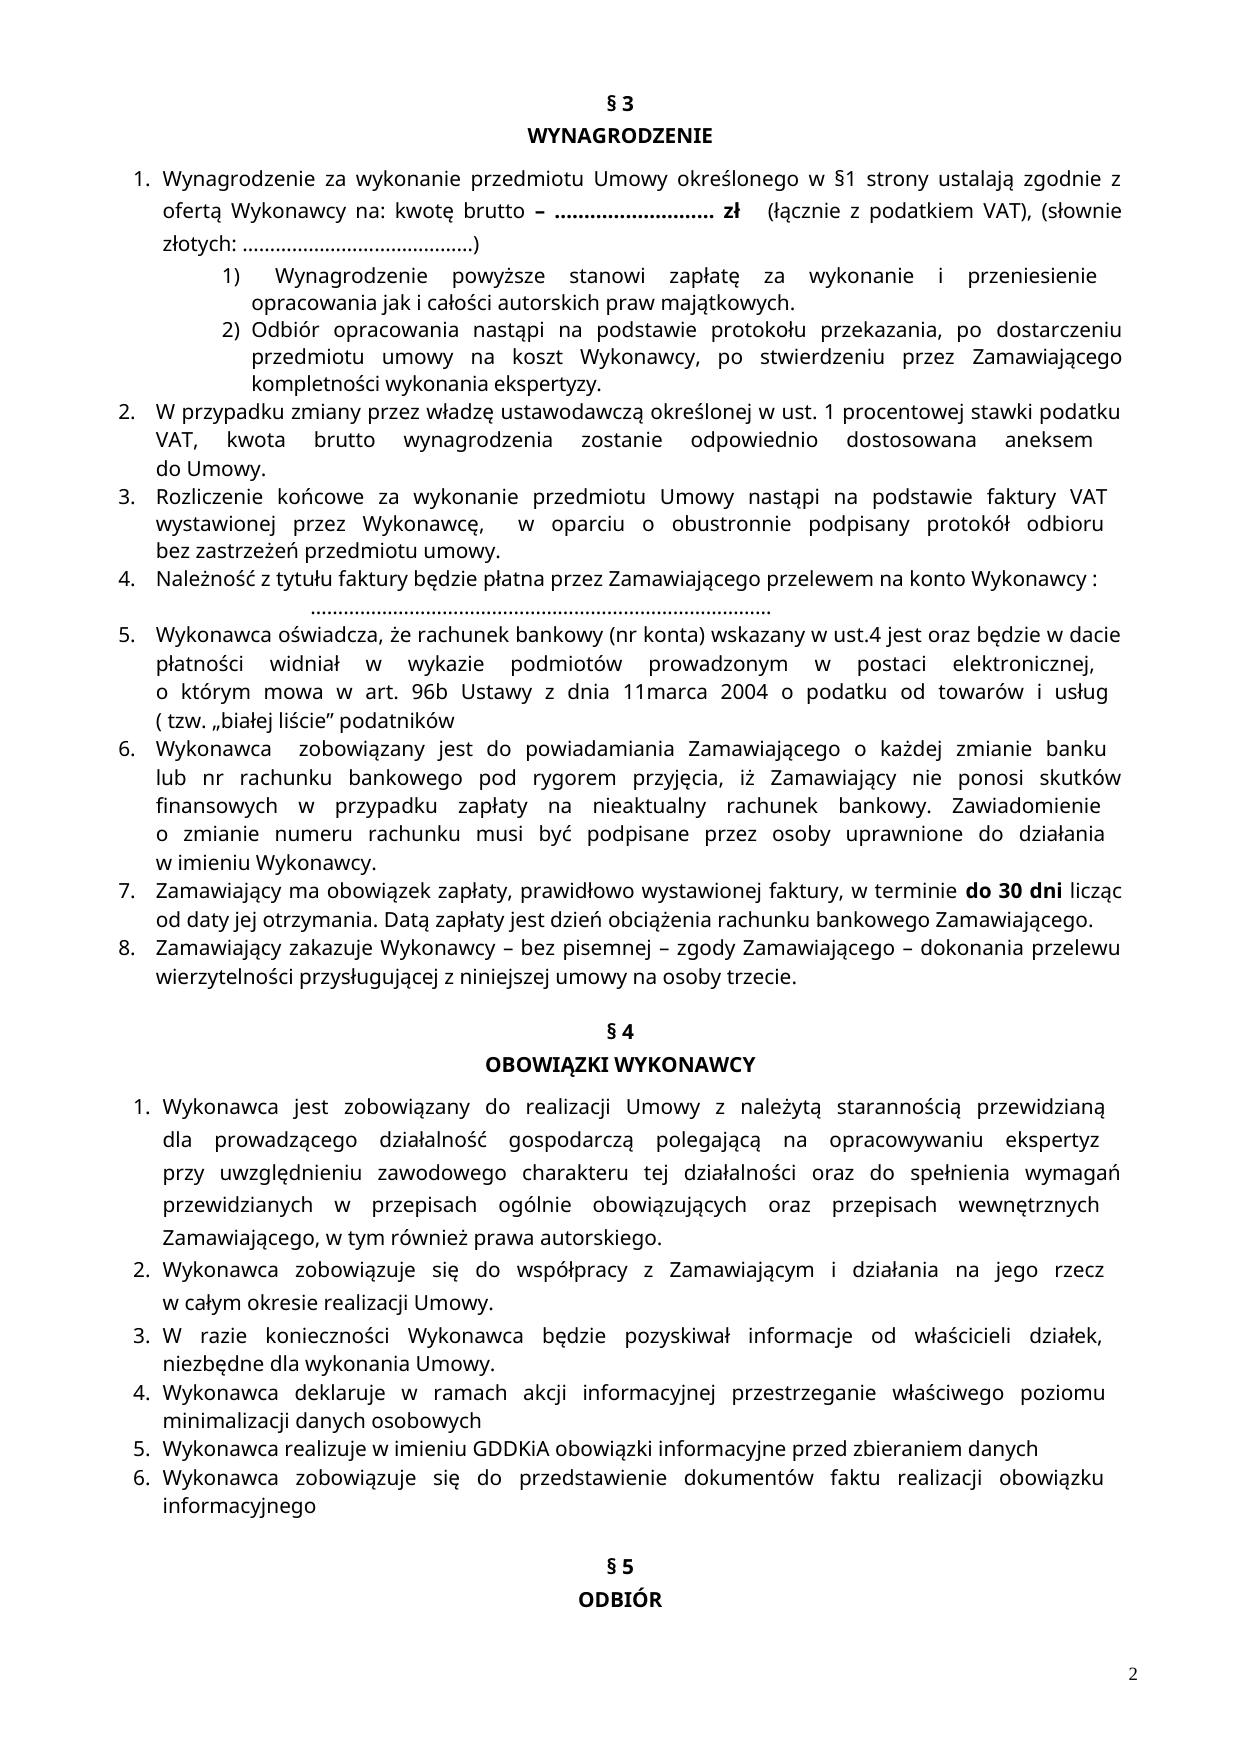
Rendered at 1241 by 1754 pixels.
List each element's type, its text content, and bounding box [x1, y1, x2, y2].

text § 5 [118, 1552, 1122, 1581]
list Wykonawca oświadcza, że rachunek bankowy (nr konta) wskazany w ust.4 jest oraz będzie w dacie płatności widniał w wykazie podmiotów prowadzonym w postaci elektronicznej, o którym mowa w art. 96b Ustawy z dnia 11marca 2004 o podatku od towarów i usług ( tzw. „białej liście” podatników [118, 621, 1122, 734]
text ………………………………………………………………………… [193, 592, 1122, 621]
list Wykonawca realizuje w imieniu GDDKiA obowiązki informacyjne przed zbieraniem danych [133, 1434, 1122, 1463]
list Wynagrodzenie powyższe stanowi zapłatę za wykonanie i przeniesienie opracowania jak i całości autorskich praw majątkowych. [222, 262, 1122, 316]
list Wykonawca zobowiązany jest do powiadamiania Zamawiającego o każdej zmianie banku lub nr rachunku bankowego pod rygorem przyjęcia, iż Zamawiający nie ponosi skutków finansowych w przypadku zapłaty na nieaktualny rachunek bankowy. Zawiadomienie o zmianie numeru rachunku musi być podpisane przez osoby uprawnione do działania w imieniu Wykonawcy. [118, 734, 1122, 876]
text OBOWIĄZKI WYKONAWCY [118, 1050, 1122, 1078]
text § 3 [118, 89, 1122, 117]
list Wynagrodzenie za wykonanie przedmiotu Umowy określonego w §1 strony ustalają zgodnie z ofertą Wykonawcy na: kwotę brutto – ……………………… zł (łącznie z podatkiem VAT), (słownie złotych: ……………………………………) [133, 164, 1122, 257]
list Wykonawca zobowiązuje się do przedstawienie dokumentów faktu realizacji obowiązku informacyjnego [133, 1463, 1122, 1520]
list Wykonawca jest zobowiązany do realizacji Umowy z należytą starannością przewidzianą dla prowadzącego działalność gospodarczą polegającą na opracowywaniu ekspertyz przy uwzględnieniu zawodowego charakteru tej działalności oraz do spełnienia wymagań przewidzianych w przepisach ogólnie obowiązujących oraz przepisach wewnętrznych Zamawiającego, w tym również prawa autorskiego. [133, 1092, 1122, 1251]
list Zamawiający ma obowiązek zapłaty, prawidłowo wystawionej faktury, w terminie do 30 dni licząc od daty jej otrzymania. Datą zapłaty jest dzień obciążenia rachunku bankowego Zamawiającego. [118, 876, 1122, 933]
list Wykonawca zobowiązuje się do współpracy z Zamawiającym i działania na jego rzecz w całym okresie realizacji Umowy. [133, 1256, 1122, 1317]
list Zamawiający zakazuje Wykonawcy – bez pisemnej – zgody Zamawiającego – dokonania przelewu wierzytelności przysługującej z niniejszej umowy na osoby trzecie. [118, 933, 1122, 990]
list W przypadku zmiany przez władzę ustawodawczą określonej w ust. 1 procentowej stawki podatku VAT, kwota brutto wynagrodzenia zostanie odpowiednio dostosowana aneksem do Umowy. [118, 397, 1122, 482]
text WYNAGRODZENIE [118, 121, 1122, 150]
list Rozliczenie końcowe za wykonanie przedmiotu Umowy nastąpi na podstawie faktury VAT wystawionej przez Wykonawcę, w oparciu o obustronnie podpisany protokół odbioru bez zastrzeżeń przedmiotu umowy. [118, 482, 1122, 564]
list Odbiór opracowania nastąpi na podstawie protokołu przekazania, po dostarczeniu przedmiotu umowy na koszt Wykonawcy, po stwierdzeniu przez Zamawiającego kompletności wykonania ekspertyzy. [222, 316, 1122, 397]
text § 4 [118, 1017, 1122, 1046]
list Należność z tytułu faktury będzie płatna przez Zamawiającego przelewem na konto Wykonawcy : [118, 564, 1122, 592]
list W razie konieczności Wykonawca będzie pozyskiwał informacje od właścicieli działek, niezbędne dla wykonania Umowy. [133, 1321, 1122, 1378]
list Wykonawca deklaruje w ramach akcji informacyjnej przestrzeganie właściwego poziomu minimalizacji danych osobowych [133, 1378, 1122, 1434]
text ODBIÓR [118, 1585, 1122, 1613]
